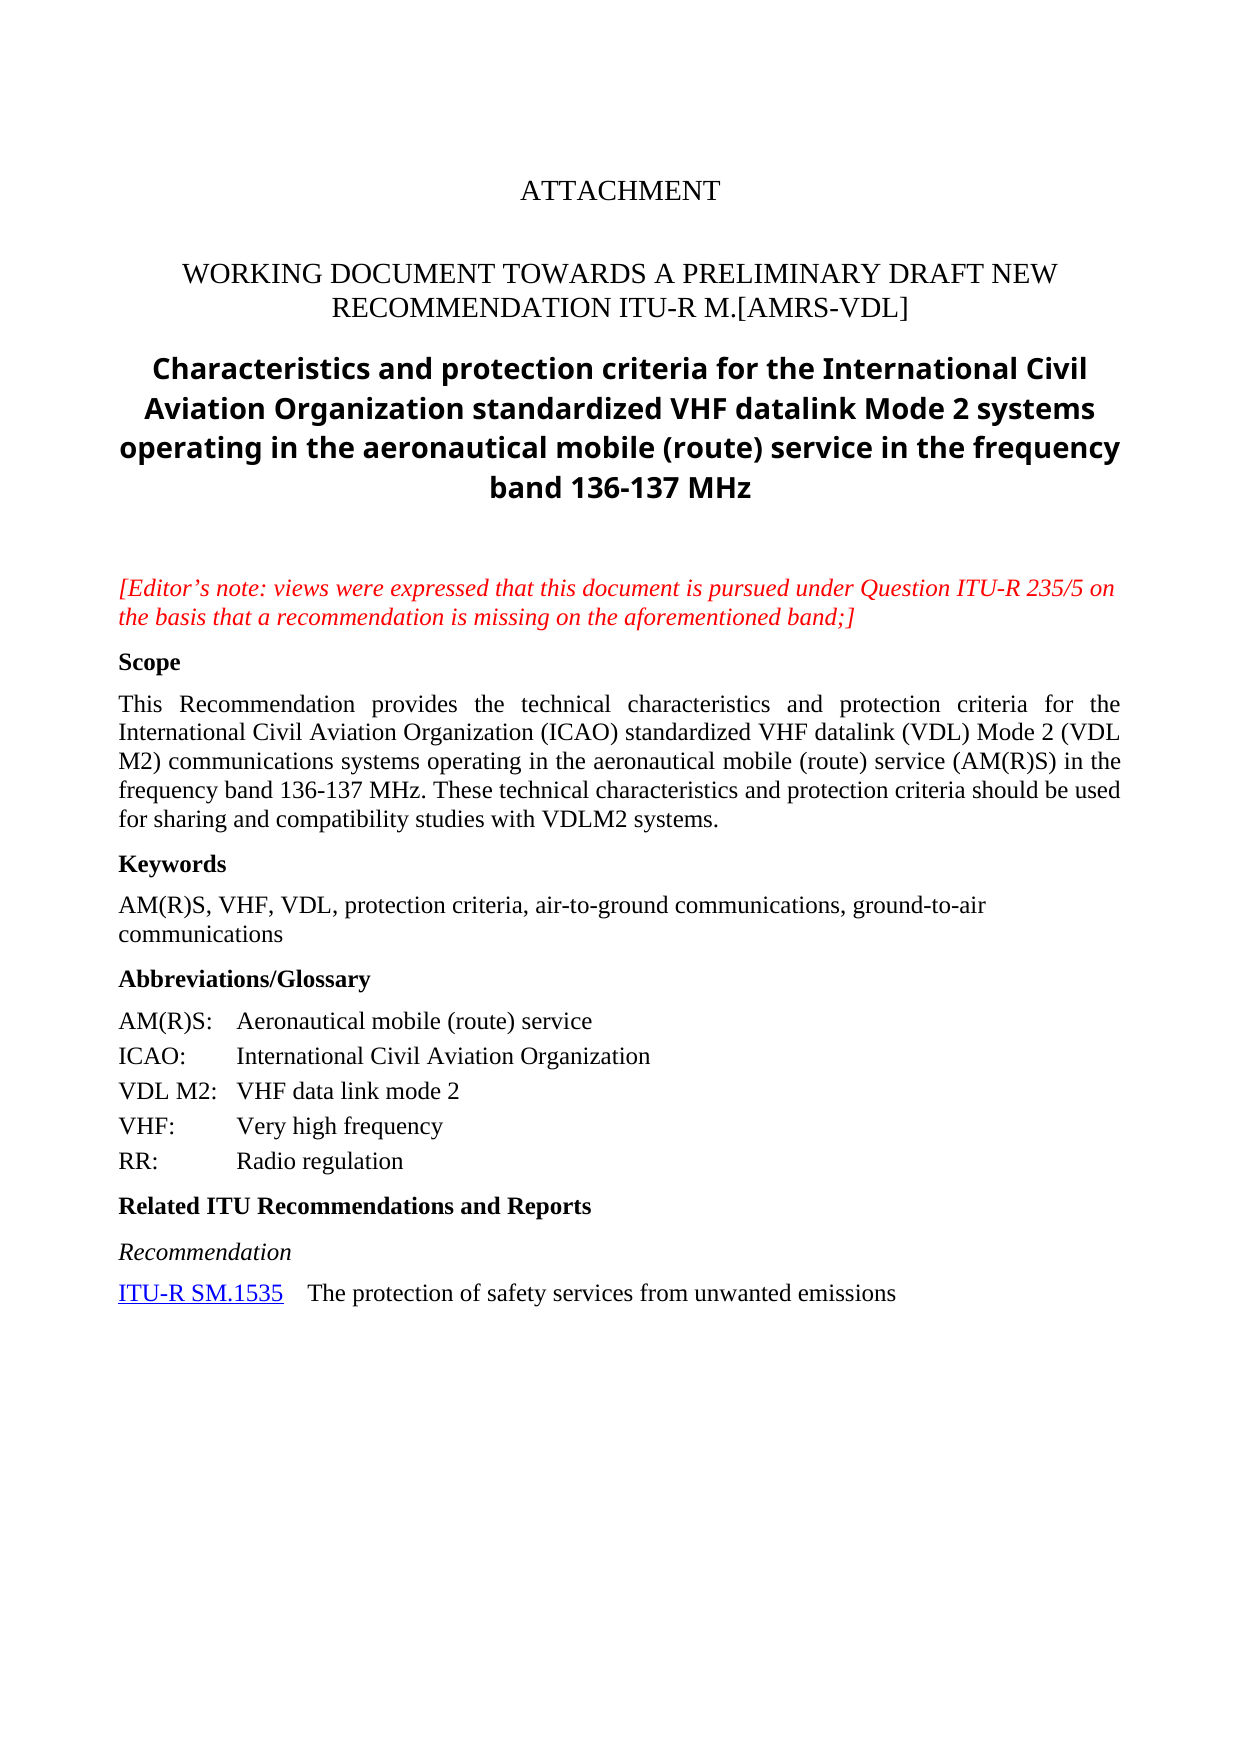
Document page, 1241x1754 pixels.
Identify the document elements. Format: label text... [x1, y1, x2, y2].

title ATTACHMENT [118, 173, 1122, 206]
subtitle Abbreviations/Glossary [118, 964, 1122, 993]
text VHF: Very high frequency [118, 1111, 1122, 1139]
text [Editor’s note: views were expressed that this document is pursued under Question ITU-R 235/5 on the basis that a recommendation is missing on the aforementioned band;] [118, 573, 1122, 631]
text Characteristics and protection criteria for the International Civil Aviation Organization standardized VHF datalink Mode 2 systems operating in the aeronautical mobile (route) service in the frequency band 136-137 MHz [118, 348, 1122, 507]
subtitle Keywords [118, 849, 1122, 878]
text ICAO: International Civil Aviation Organization [118, 1041, 1122, 1069]
text RR: Radio regulation [118, 1146, 1122, 1174]
text AM(R)S: Aeronautical mobile (route) service [118, 1006, 1122, 1034]
subtitle Recommendation [118, 1237, 1122, 1265]
text VDL M2: VHF data link mode 2 [118, 1076, 1122, 1104]
subtitle Related ITU Recommendations and Reports [118, 1191, 1122, 1220]
text AM(R)S, VHF, VDL, protection criteria, air-to-ground communications, ground-to-air communications [118, 890, 1122, 948]
text This Recommendation provides the technical characteristics and protection criteria for the International Civil Aviation Organization (ICAO) standardized VHF datalink (VDL) Mode 2 (VDL M2) communications systems operating in the aeronautical mobile (route) service (AM(R)S) in the frequency band 136-137 MHz. These technical characteristics and protection criteria should be used for sharing and compatibility studies with VDLM2 systems. [118, 689, 1122, 832]
subtitle Scope [118, 647, 1122, 676]
text ITU-R SM.1535 The protection of safety services from unwanted emissions [118, 1278, 1122, 1307]
text Working document towards a preliminary draft new recommendation ITU-r m.[amrs-vDL] [118, 256, 1122, 323]
